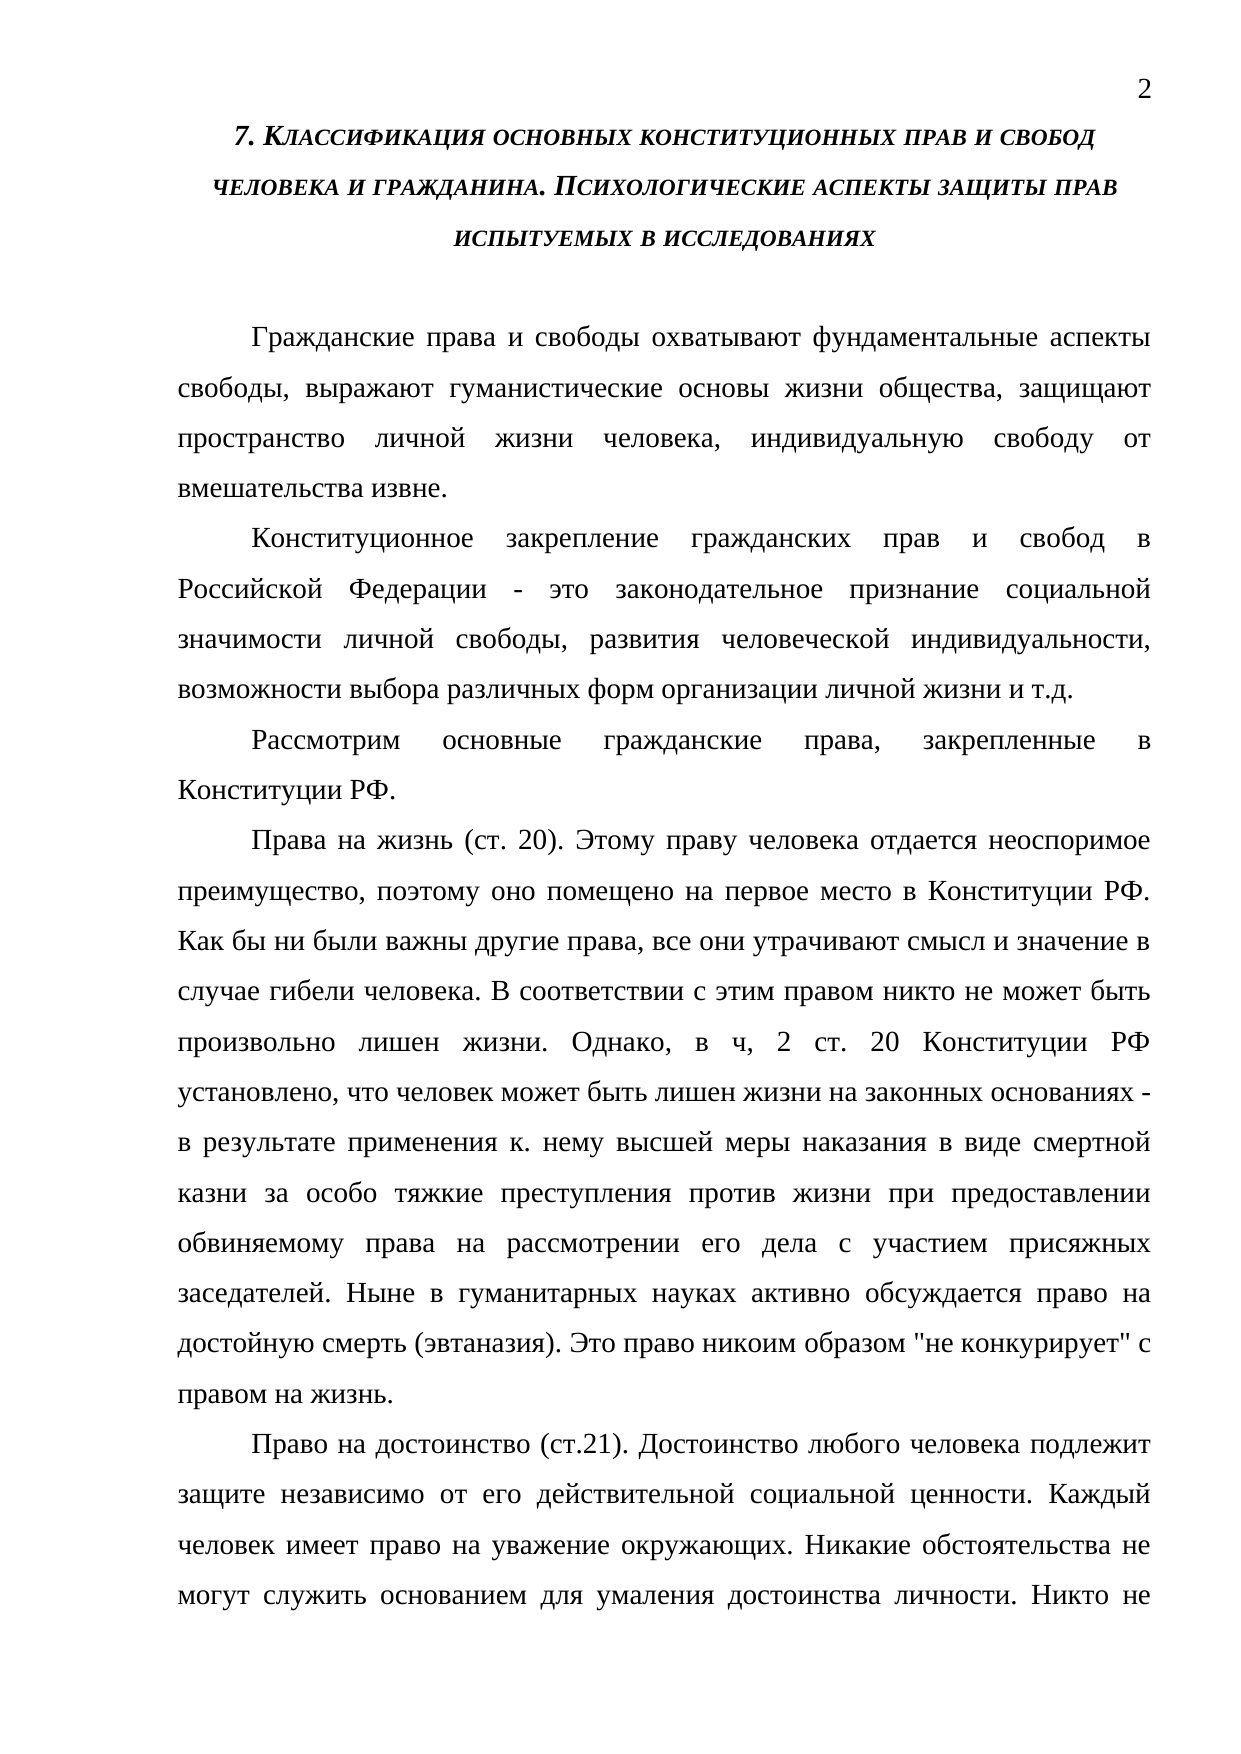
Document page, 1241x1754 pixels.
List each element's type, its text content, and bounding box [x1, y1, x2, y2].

text Права на жизнь (ст. 20). Этому праву человека отдается неоспоримое преимущество, поэтому оно помещено на первое место в Конституции РФ. Как бы ни были важны другие права, все они утрачивают смысл и значение в случае гибели человека. В соответствии с этим правом никто не может быть произвольно лишен жизни. Однако, в ч, 2 ст. 20 Конституции РФ установлено, что человек может быть лишен жизни на законных основаниях - в результате применения к. нему высшей меры наказания в виде смертной казни за особо тяжкие преступления против жизни при предоставлении обвиняемому права на рассмотрении его дела с участием присяжных заседателей. Ныне в гуманитарных науках активно обсуждается право на достойную смерть (эвтаназия). Это право никоим образом "не конкурирует" с правом на жизнь. [177, 822, 1152, 1409]
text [177, 1426, 1152, 1611]
subtitle 7. Классификация основных конституционных прав и свобод человека и гражданина. Психологические аспекты защиты прав испытуемых в исследованиях [177, 118, 1152, 252]
text Конституционное закрепление гражданских прав и свобод в Российской Федерации - это законодательное признание социальной значимости личной свободы, развития человеческой индивидуальности, возможности выбора различных форм организации личной жизни и т.д. [177, 521, 1152, 705]
text Рассмотрим основные гражданские права, закрепленные в Конституции РФ. [177, 722, 1152, 806]
text Гражданские права и свободы охватывают фундаментальные аспекты свободы, выражают гуманистические основы жизни общества, защищают пространство личной жизни человека, индивидуальную свободу от вмешательства извне. [177, 319, 1152, 504]
